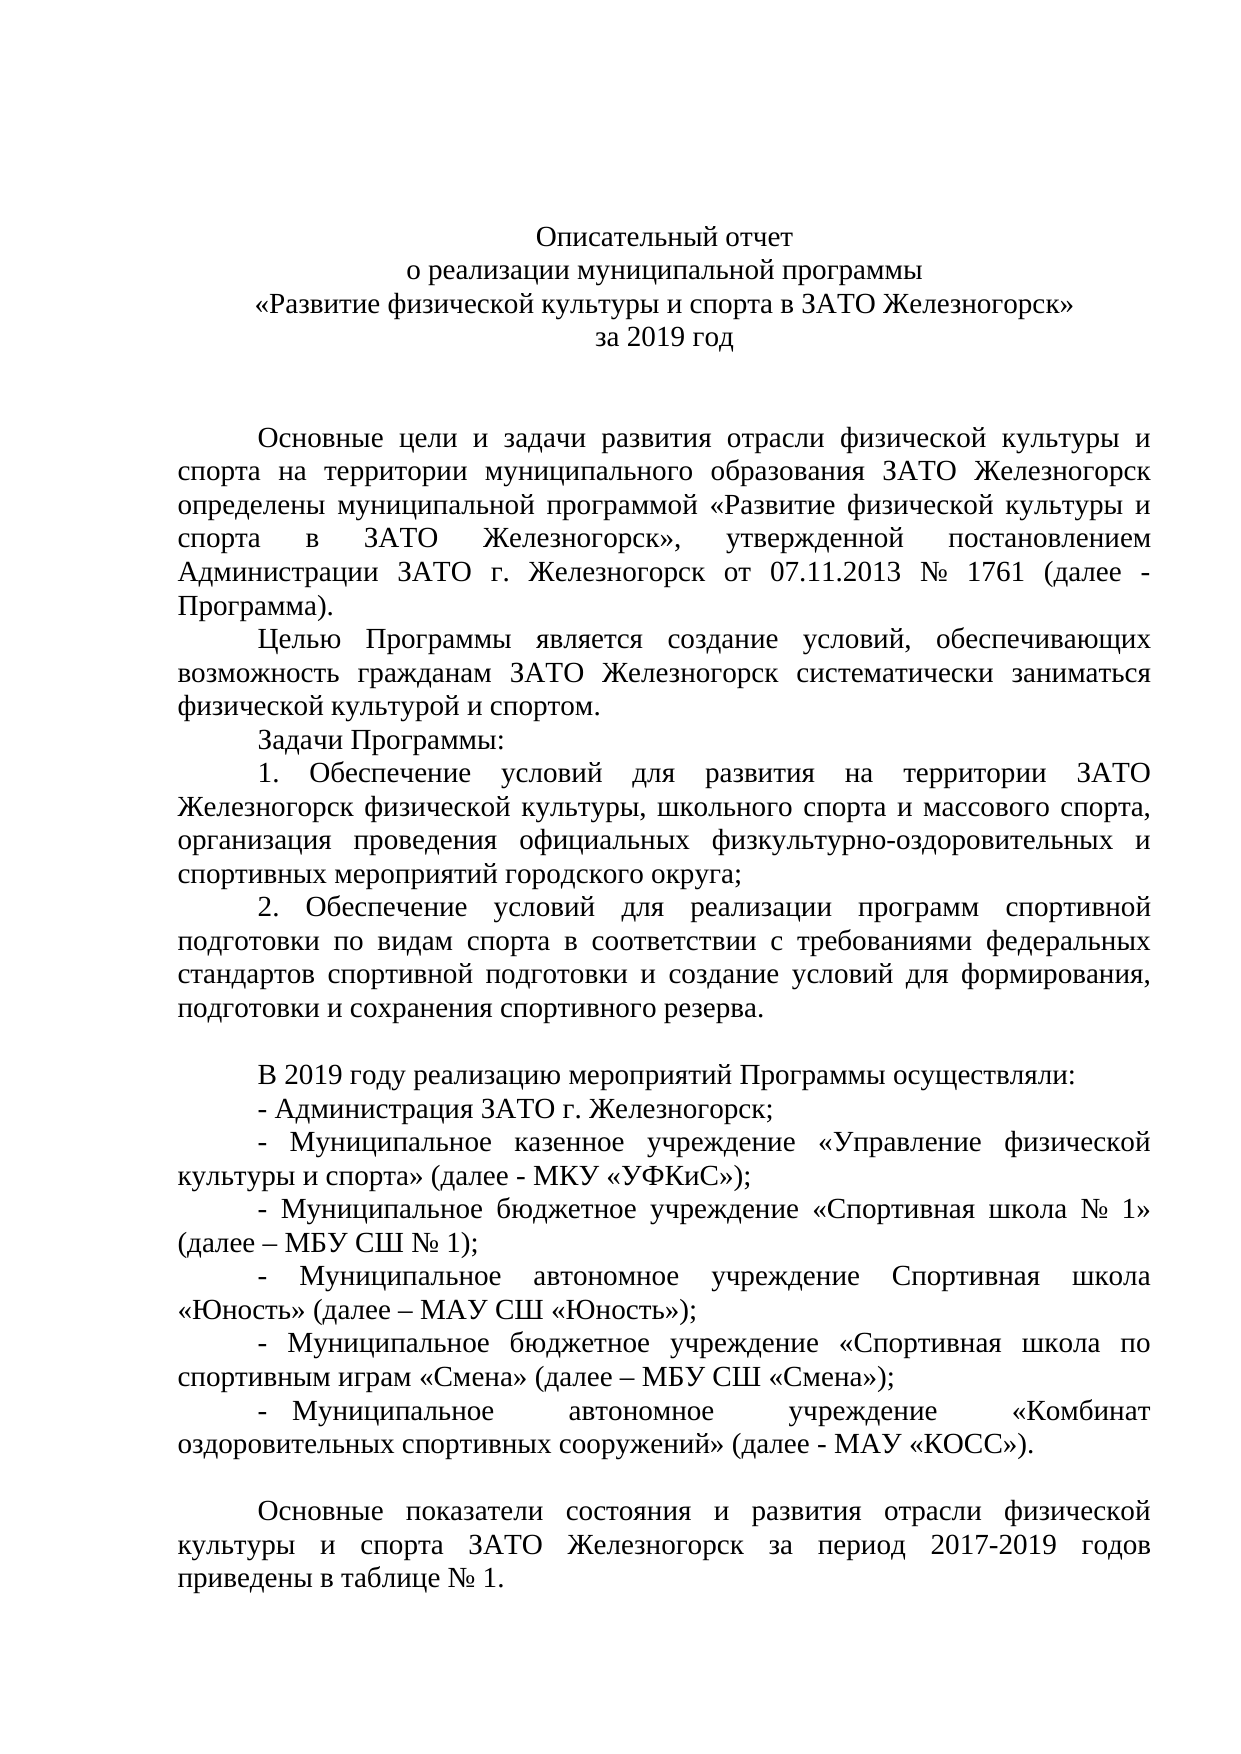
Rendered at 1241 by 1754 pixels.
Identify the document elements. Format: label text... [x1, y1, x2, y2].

text - Муниципальное автономное учреждение «Комбинат оздоровительных спортивных сооружений» (далее - МАУ «КОСС»). [177, 1393, 1152, 1460]
text о реализации муниципальной программы [177, 252, 1152, 286]
text Целью Программы является создание условий, обеспечивающих возможность гражданам ЗАТО Железногорск систематически заниматься физической культурой и спортом. [177, 621, 1152, 722]
text Основные цели и задачи развития отрасли физической культуры и спорта на территории муниципального образования ЗАТО Железногорск определены муниципальной программой «Развитие физической культуры и спорта в ЗАТО Железногорск», утвержденной постановлением Администрации ЗАТО г. Железногорск от 07.11.2013 № 1761 (далее - Программа). [177, 420, 1152, 621]
text Задачи Программы: [177, 722, 1152, 755]
text В 2019 году реализацию мероприятий Программы осуществляли: [177, 1057, 1152, 1091]
text за 2019 год [177, 319, 1152, 353]
text - Муниципальное автономное учреждение Спортивная школа «Юность» (далее – МАУ СШ «Юность»); [177, 1258, 1152, 1326]
text - Администрация ЗАТО г. Железногорск; [177, 1091, 1152, 1124]
text 1. Обеспечение условий для развития на территории ЗАТО Железногорск физической культуры, школьного спорта и массового спорта, организация проведения официальных физкультурно-оздоровительных и спортивных мероприятий городского округа; [177, 755, 1152, 889]
text - Муниципальное бюджетное учреждение «Спортивная школа № 1» (далее – МБУ СШ № 1); [177, 1191, 1152, 1258]
text Описательный отчет [177, 219, 1152, 252]
text 2. Обеспечение условий для реализации программ спортивной подготовки по видам спорта в соответствии с требованиями федеральных стандартов спортивной подготовки и создание условий для формирования, подготовки и сохранения спортивного резерва. [177, 889, 1152, 1024]
text - Муниципальное казенное учреждение «Управление физической культуры и спорта» (далее - МКУ «УФКиС»); [177, 1124, 1152, 1191]
text Основные показатели состояния и развития отрасли физической культуры и спорта ЗАТО Железногорск за период 2017-2019 годов приведены в таблице № 1. [177, 1493, 1152, 1594]
text «Развитие физической культуры и спорта в ЗАТО Железногорск» [177, 286, 1152, 319]
text - Муниципальное бюджетное учреждение «Спортивная школа по спортивным играм «Смена» (далее – МБУ СШ «Смена»); [177, 1326, 1152, 1393]
